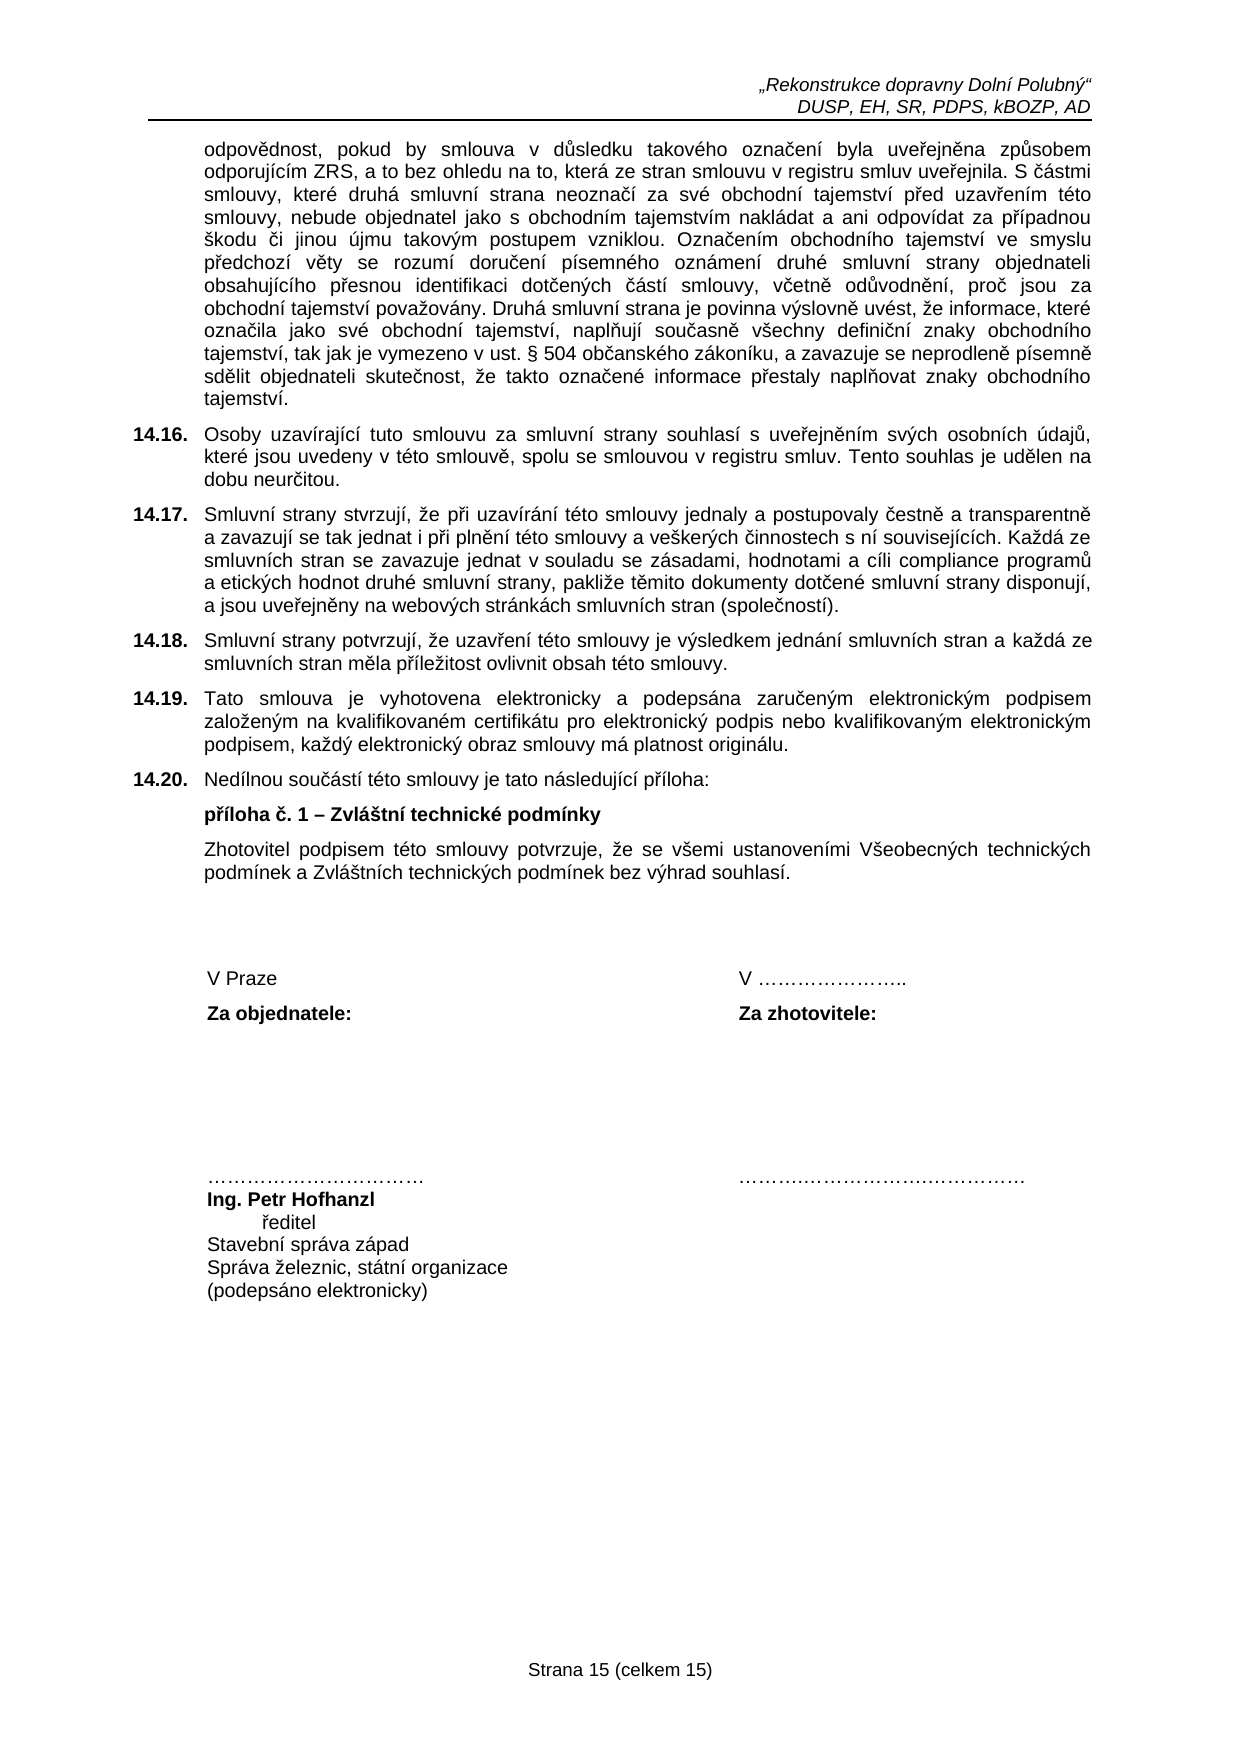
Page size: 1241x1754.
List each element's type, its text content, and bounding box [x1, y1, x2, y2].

text 14.20. Nedílnou součástí této smlouvy je tato následující příloha: [133, 768, 1092, 790]
text Správa železnic, státní organizace [207, 1256, 1092, 1279]
text V Praze V ………………….. [207, 966, 1092, 989]
text (podepsáno elektronicky) [207, 1279, 1092, 1301]
text …………………………… ……….……………….…………… [207, 1165, 1092, 1188]
text Zhotovitel podpisem této smlouvy potvrzuje, že se všemi ustanoveními Všeobecných technických podmínek a Zvláštních technických podmínek bez výhrad souhlasí. [204, 838, 1092, 883]
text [133, 137, 1092, 410]
text Ing. Petr Hofhanzl [207, 1188, 1092, 1211]
text Za objednatele: Za zhotovitele: [207, 1002, 1092, 1024]
text 14.18. Smluvní strany potvrzují, že uzavření této smlouvy je výsledkem jednání smluvních stran a každá ze smluvních stran měla příležitost ovlivnit obsah této smlouvy. [133, 629, 1092, 674]
text Stavební správa západ [207, 1233, 1092, 1256]
text příloha č. 1 – Zvláštní technické podmínky [204, 803, 1092, 826]
text 14.16. Osoby uzavírající tuto smlouvu za smluvní strany souhlasí s uveřejněním svých osobních údajů, které jsou uvedeny v této smlouvě, spolu se smlouvou v registru smluv. Tento souhlas je udělen na dobu neurčitou. [133, 422, 1092, 491]
text ředitel [207, 1211, 1092, 1233]
text 14.19. Tato smlouva je vyhotovena elektronicky a podepsána zaručeným elektronickým podpisem založeným na kvalifikovaném certifikátu pro elektronický podpis nebo kvalifikovaným elektronickým podpisem, každý elektronický obraz smlouvy má platnost originálu. [133, 687, 1092, 755]
text 14.17. Smluvní strany stvrzují, že při uzavírání této smlouvy jednaly a postupovaly čestně a transparentně a zavazují se tak jednat i při plnění této smlouvy a veškerých činnostech s ní souvisejících. Každá ze smluvních stran se zavazuje jednat v souladu se zásadami, hodnotami a cíli compliance programů a etických hodnot druhé smluvní strany, pakliže těmito dokumenty dotčené smluvní strany disponují, a jsou uveřejněny na webových stránkách smluvních stran (společností). [133, 503, 1092, 617]
